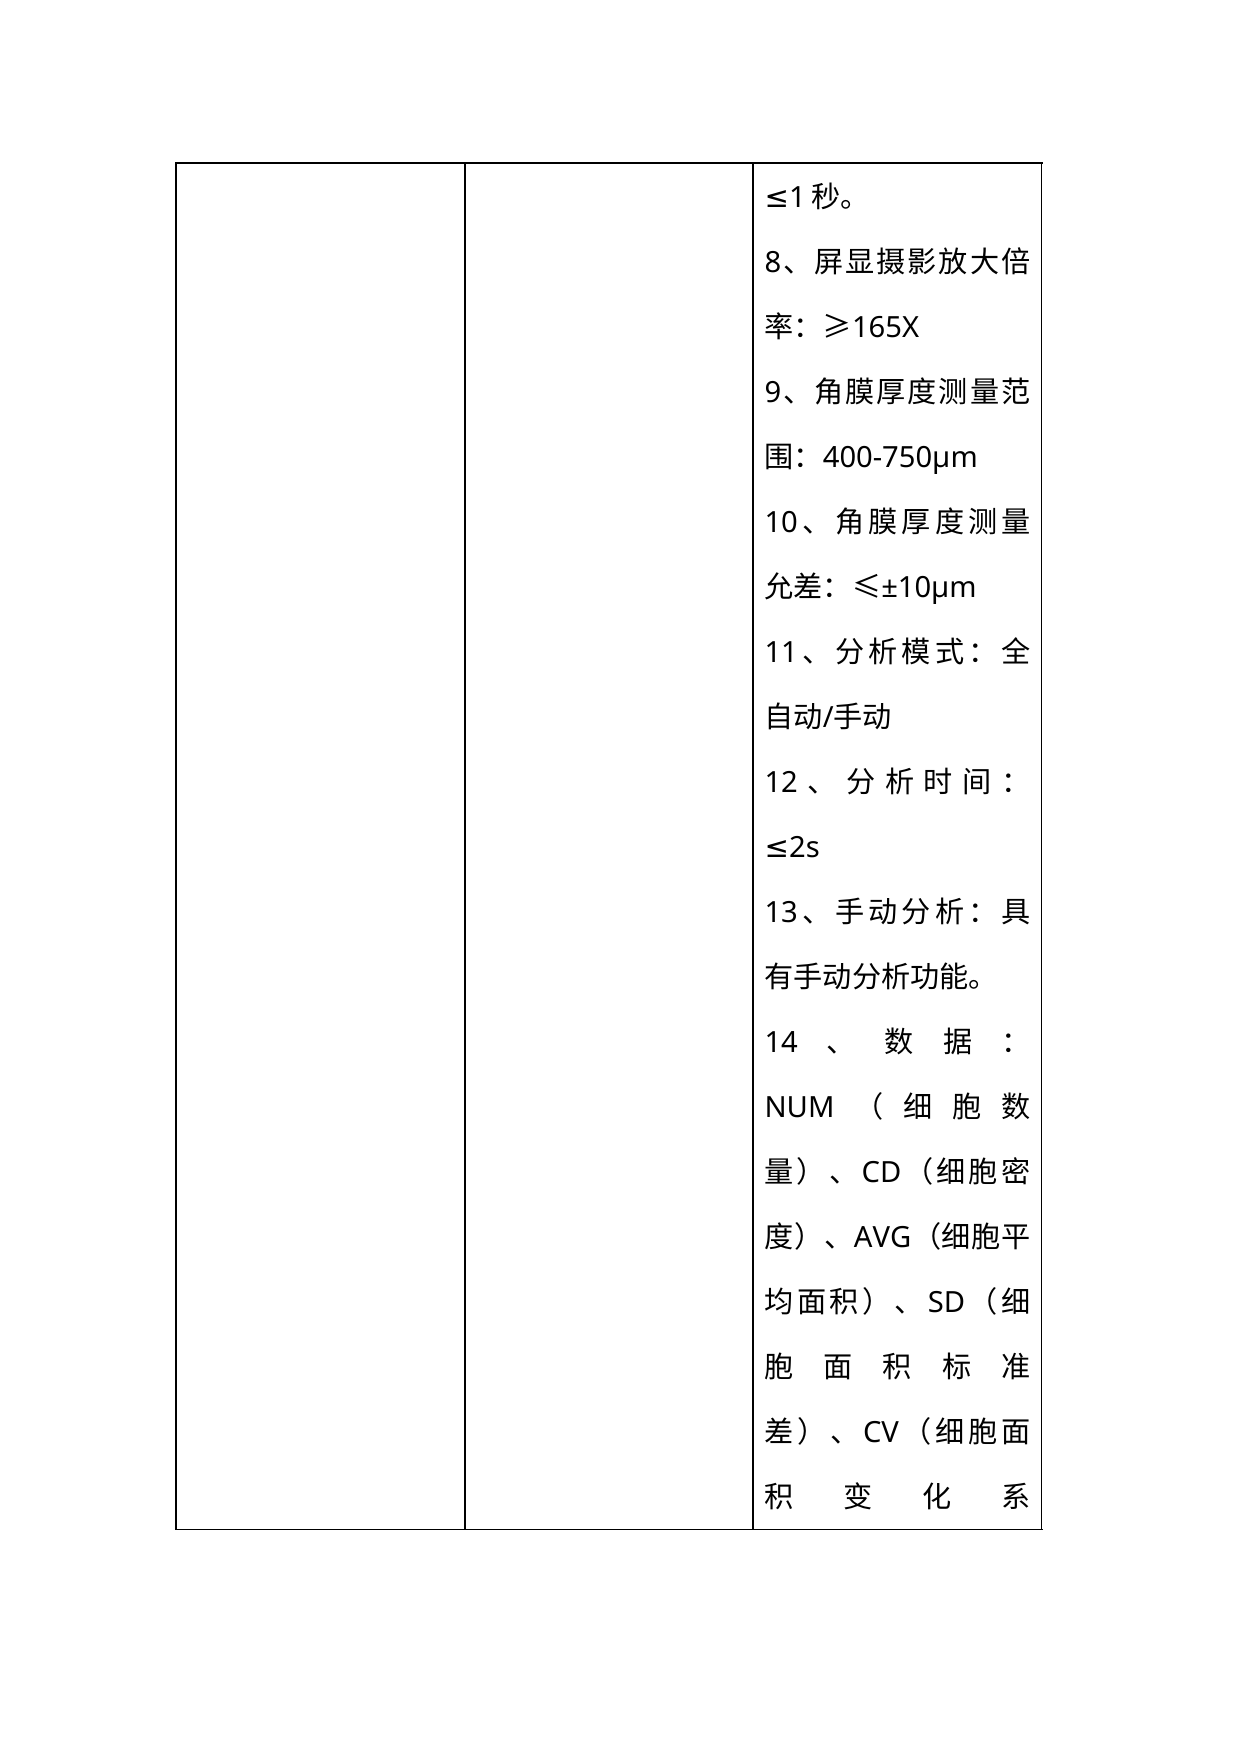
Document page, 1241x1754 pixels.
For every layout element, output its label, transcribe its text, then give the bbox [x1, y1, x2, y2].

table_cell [754, 164, 1041, 1528]
table_cell 1 [177, 164, 464, 1528]
table_cell [466, 164, 752, 1528]
